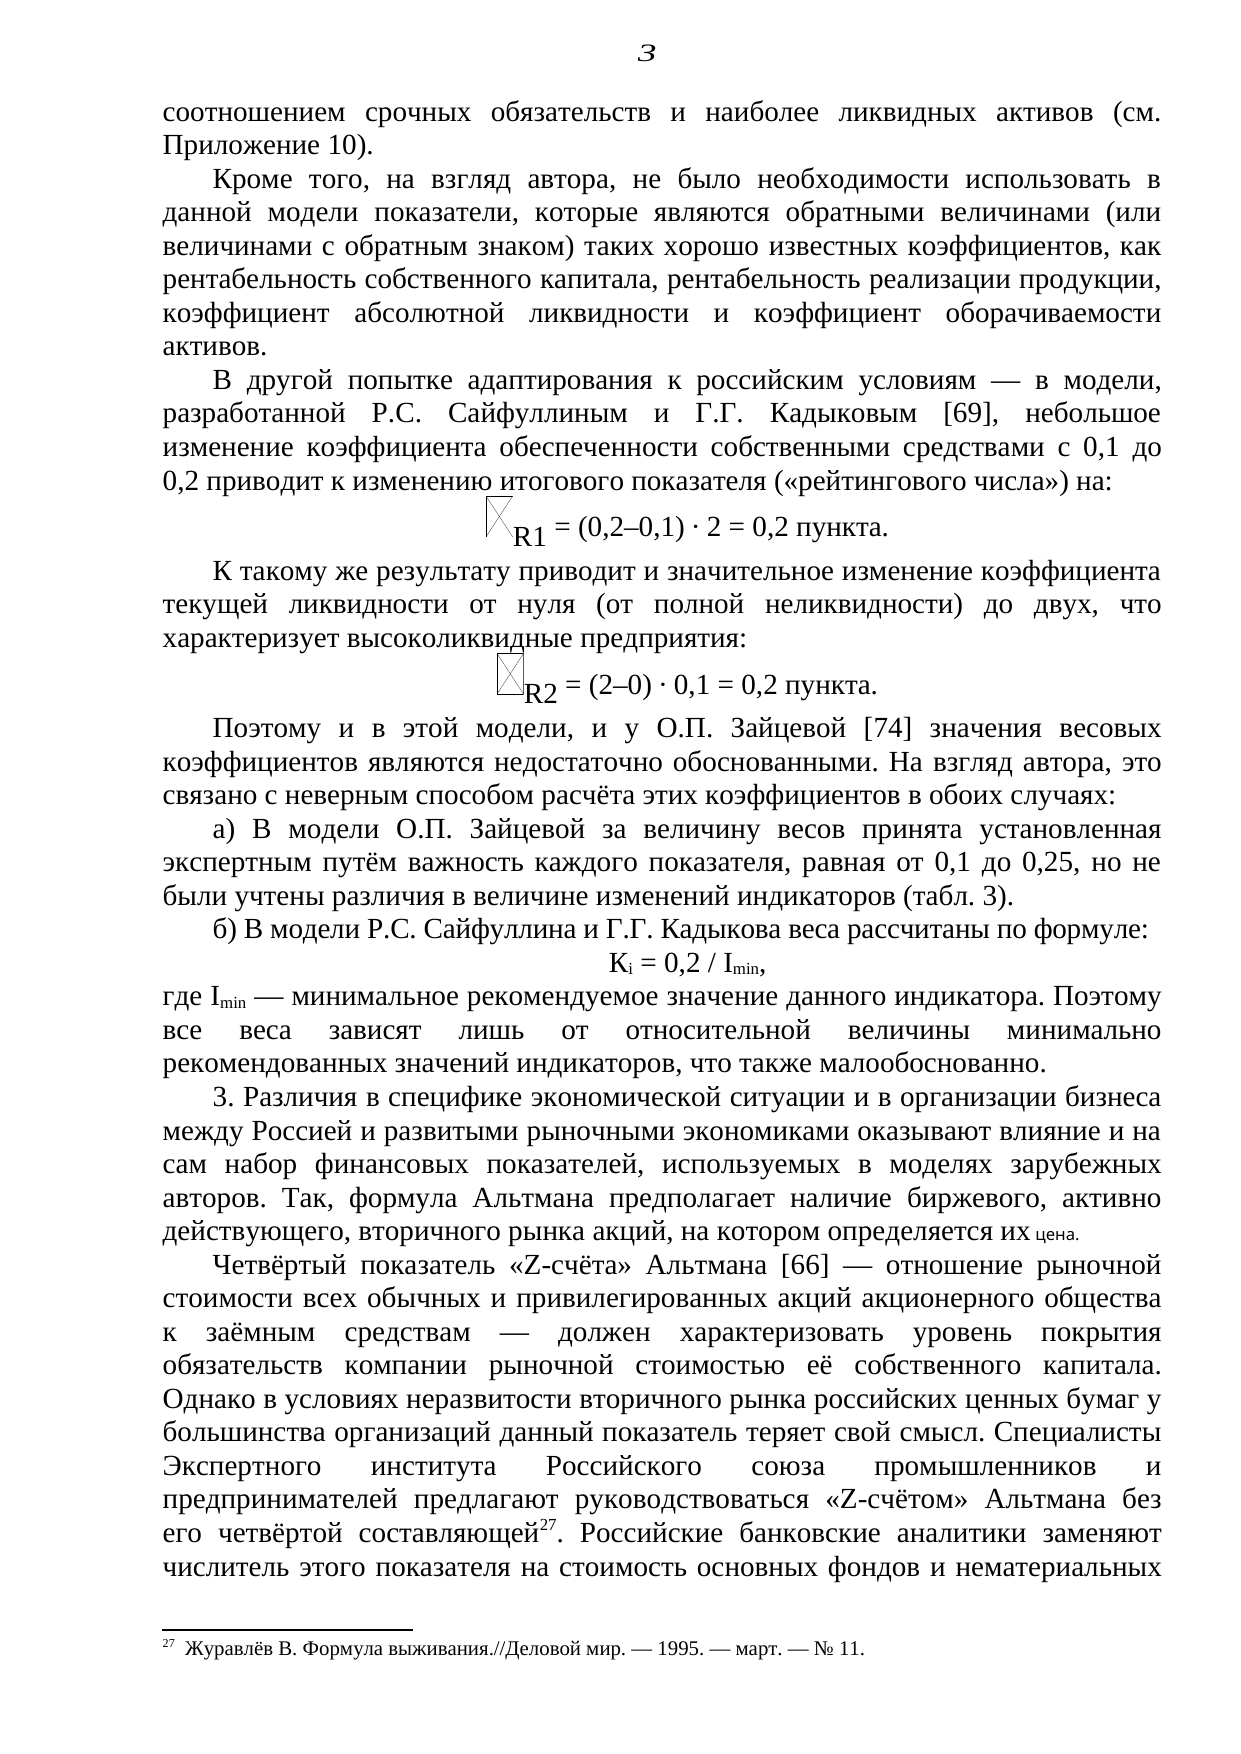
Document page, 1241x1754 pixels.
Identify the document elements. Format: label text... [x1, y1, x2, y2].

text а) В модели О.П. Зайцевой за величину весов принята установленная экспертным путём важность каждого показателя, равная от 0,1 до 0,25, но не были учтены различия в величине изменений индикаторов (табл. 3). [162, 811, 1162, 911]
text В другой попытке адаптирования к российским условиям — в модели, разработанной Р.С. Сайфуллиным и Г.Г. Кадыковым [69], небольшое изменение коэффициента обеспеченности собственными средствами с 0,1 до 0,2 приводит к изменению итогового показателя («рейтингового числа») на: [162, 362, 1162, 496]
text R1 = (0,2–0,1) ∙ 2 = 0,2 пункта. [162, 496, 1162, 553]
text К такому же результату приводит и значительное изменение коэффициента текущей ликвидности от нуля (от полной неликвидности) до двух, что характеризует высоколиквидные предприятия: [162, 553, 1162, 653]
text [162, 94, 1162, 161]
text б) В модели Р.С. Сайфуллина и Г.Г. Кадыкова веса рассчитаны по формуле: [162, 911, 1162, 945]
text Кi = 0,2 / Imin, [162, 945, 1162, 978]
text Поэтому и в этой модели, и у О.П. Зайцевой [74] значения весовых коэффициентов являются недостаточно обоснованными. На взгляд автора, это связано с неверным способом расчёта этих коэффициентов в обоих случаях: [162, 710, 1162, 811]
text Кроме того, на взгляд автора, не было необходимости использовать в данной модели показатели, которые являются обратными величинами (или величинами с обратным знаком) таких хорошо известных коэффициентов, как рентабельность собственного капитала, рентабельность реализации продукции, коэффициент абсолютной ликвидности и коэффициент оборачиваемости активов. [162, 161, 1162, 362]
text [162, 1247, 1162, 1582]
text где Imin — минимальное рекомендуемое значение данного индикатора. Поэтому все веса зависят лишь от относительной величины минимально рекомендованных значений индикаторов, что также малообоснованно. [162, 978, 1162, 1079]
text 3. Различия в специфике экономической ситуации и в организации бизнеса между Россией и развитыми рыночными экономиками оказывают влияние и на сам набор финансовых показателей, используемых в моделях зарубежных авторов. Так, формула Альтмана предполагает наличие биржевого, активно действующего, вторичного рынка акций, на котором определяется их цена. [162, 1079, 1162, 1247]
text R2 = (2–0) ∙ 0,1 = 0,2 пункта. [162, 653, 1162, 710]
